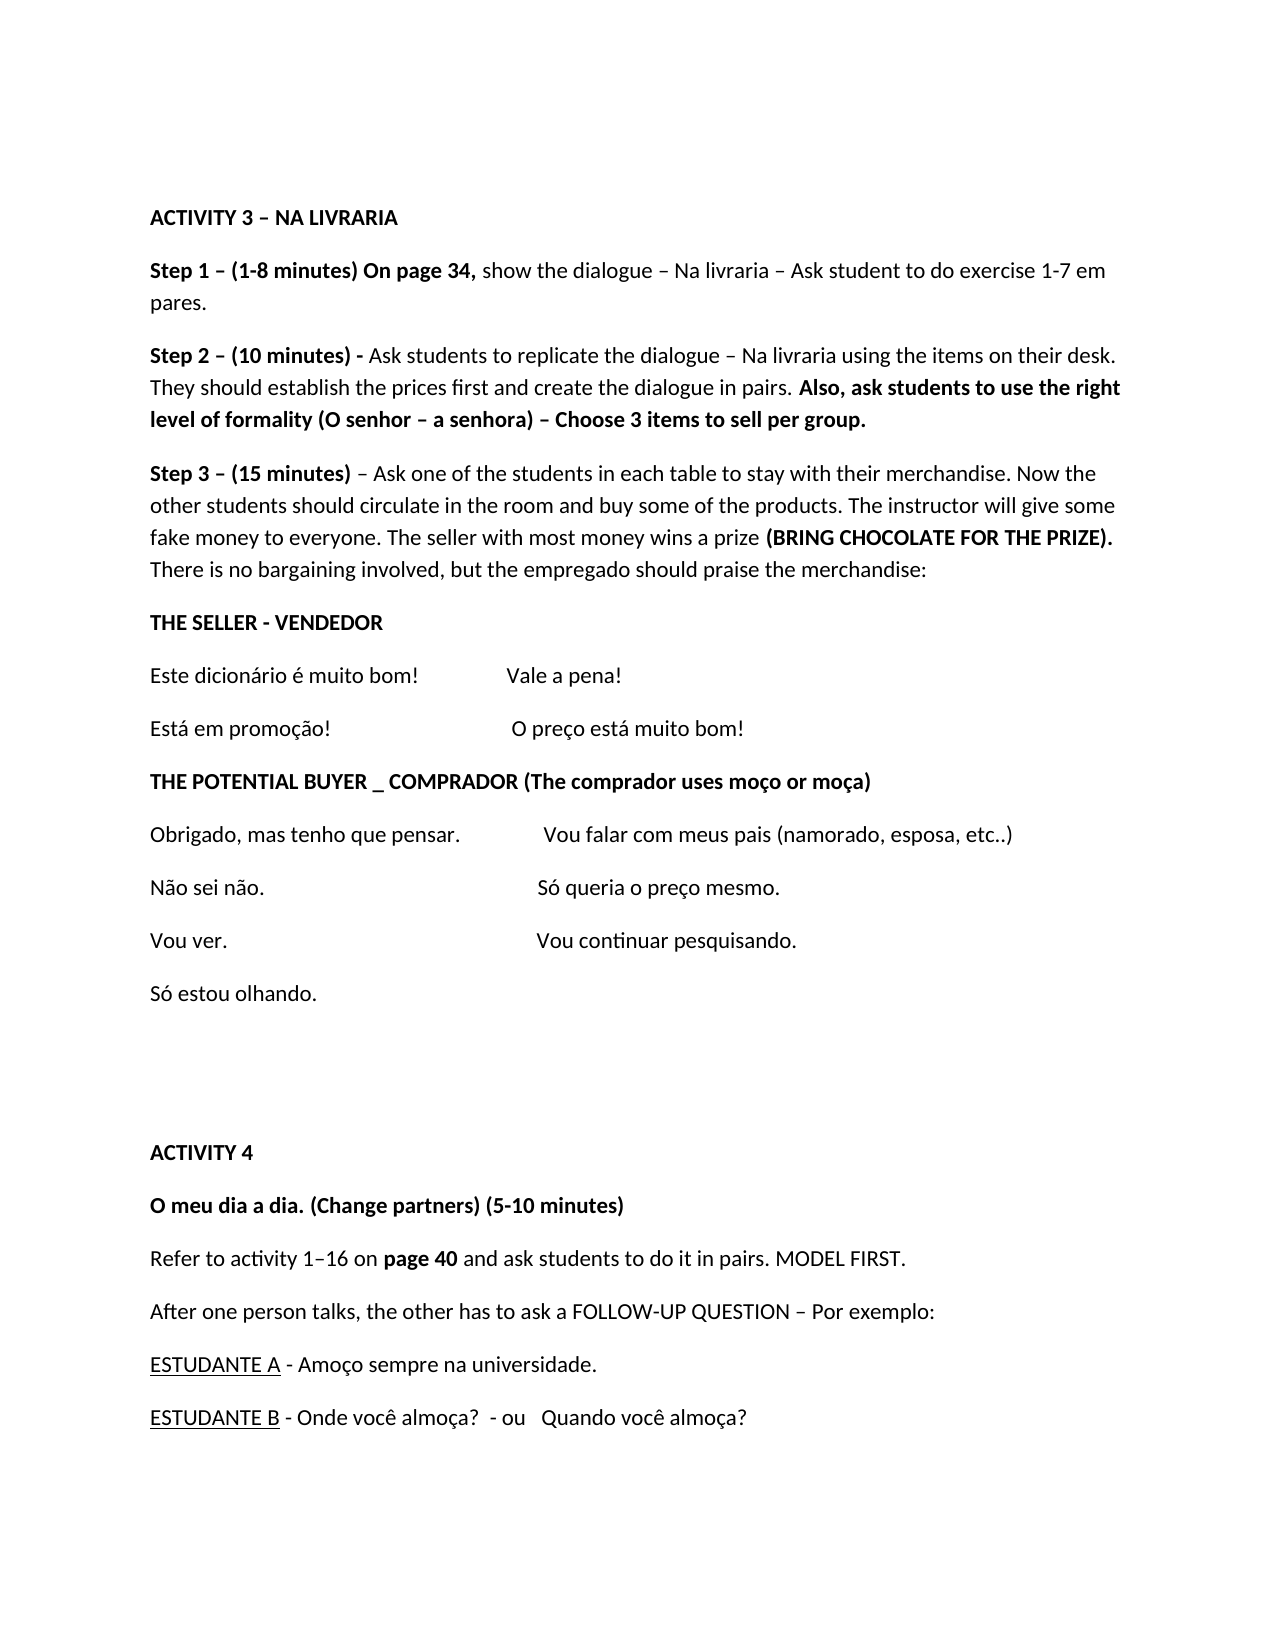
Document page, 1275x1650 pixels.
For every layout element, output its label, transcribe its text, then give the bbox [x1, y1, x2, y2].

text Está em promoção! O preço está muito bom! [150, 714, 1125, 742]
text Vou ver. Vou continuar pesquisando. [150, 926, 1125, 954]
text ESTUDANTE B - Onde você almoça? - ou Quando você almoça? [150, 1403, 1125, 1432]
text Este dicionário é muito bom! Vale a pena! [150, 661, 1125, 689]
text O meu dia a dia. (Change partners) (5-10 minutes) [150, 1191, 1125, 1219]
text Step 2 – (10 minutes) - Ask students to replicate the dialogue – Na livraria using the items on their desk. They should establish the prices first and create the dialogue in pairs. Also, ask students to use the right level of formality (O senhor – a senhora) – Choose 3 items to sell per group. [150, 341, 1125, 434]
text THE SELLER - VENDEDOR [150, 608, 1125, 636]
text Step 3 – (15 minutes) – Ask one of the students in each table to stay with their merchandise. Now the other students should circulate in the room and buy some of the products. The instructor will give some fake money to everyone. The seller with most money wins a prize (BRING CHOCOLATE FOR THE PRIZE). There is no bargaining involved, but the empregado should praise the merchandise: [150, 459, 1125, 583]
text ESTUDANTE A - Amoço sempre na universidade. [150, 1351, 1125, 1378]
text After one person talks, the other has to ask a FOLLOW-UP QUESTION – Por exemplo: [150, 1297, 1125, 1326]
text Refer to activity 1–16 on page 40 and ask students to do it in pairs. MODEL FIRST. [150, 1244, 1125, 1272]
text ACTIVITY 3 – NA LIVRARIA [150, 203, 1125, 231]
text Obrigado, mas tenho que pensar. Vou falar com meus pais (namorado, esposa, etc..) [150, 820, 1125, 848]
text Step 1 – (1-8 minutes) On page 34, show the dialogue – Na livraria – Ask student to do exercise 1-7 em pares. [150, 256, 1125, 316]
text Não sei não. Só queria o preço mesmo. [150, 873, 1125, 901]
text Só estou olhando. [150, 979, 1125, 1007]
text ACTIVITY 4 [150, 1138, 1125, 1166]
text THE POTENTIAL BUYER _ COMPRADOR (The comprador uses moço or moça) [150, 767, 1125, 795]
